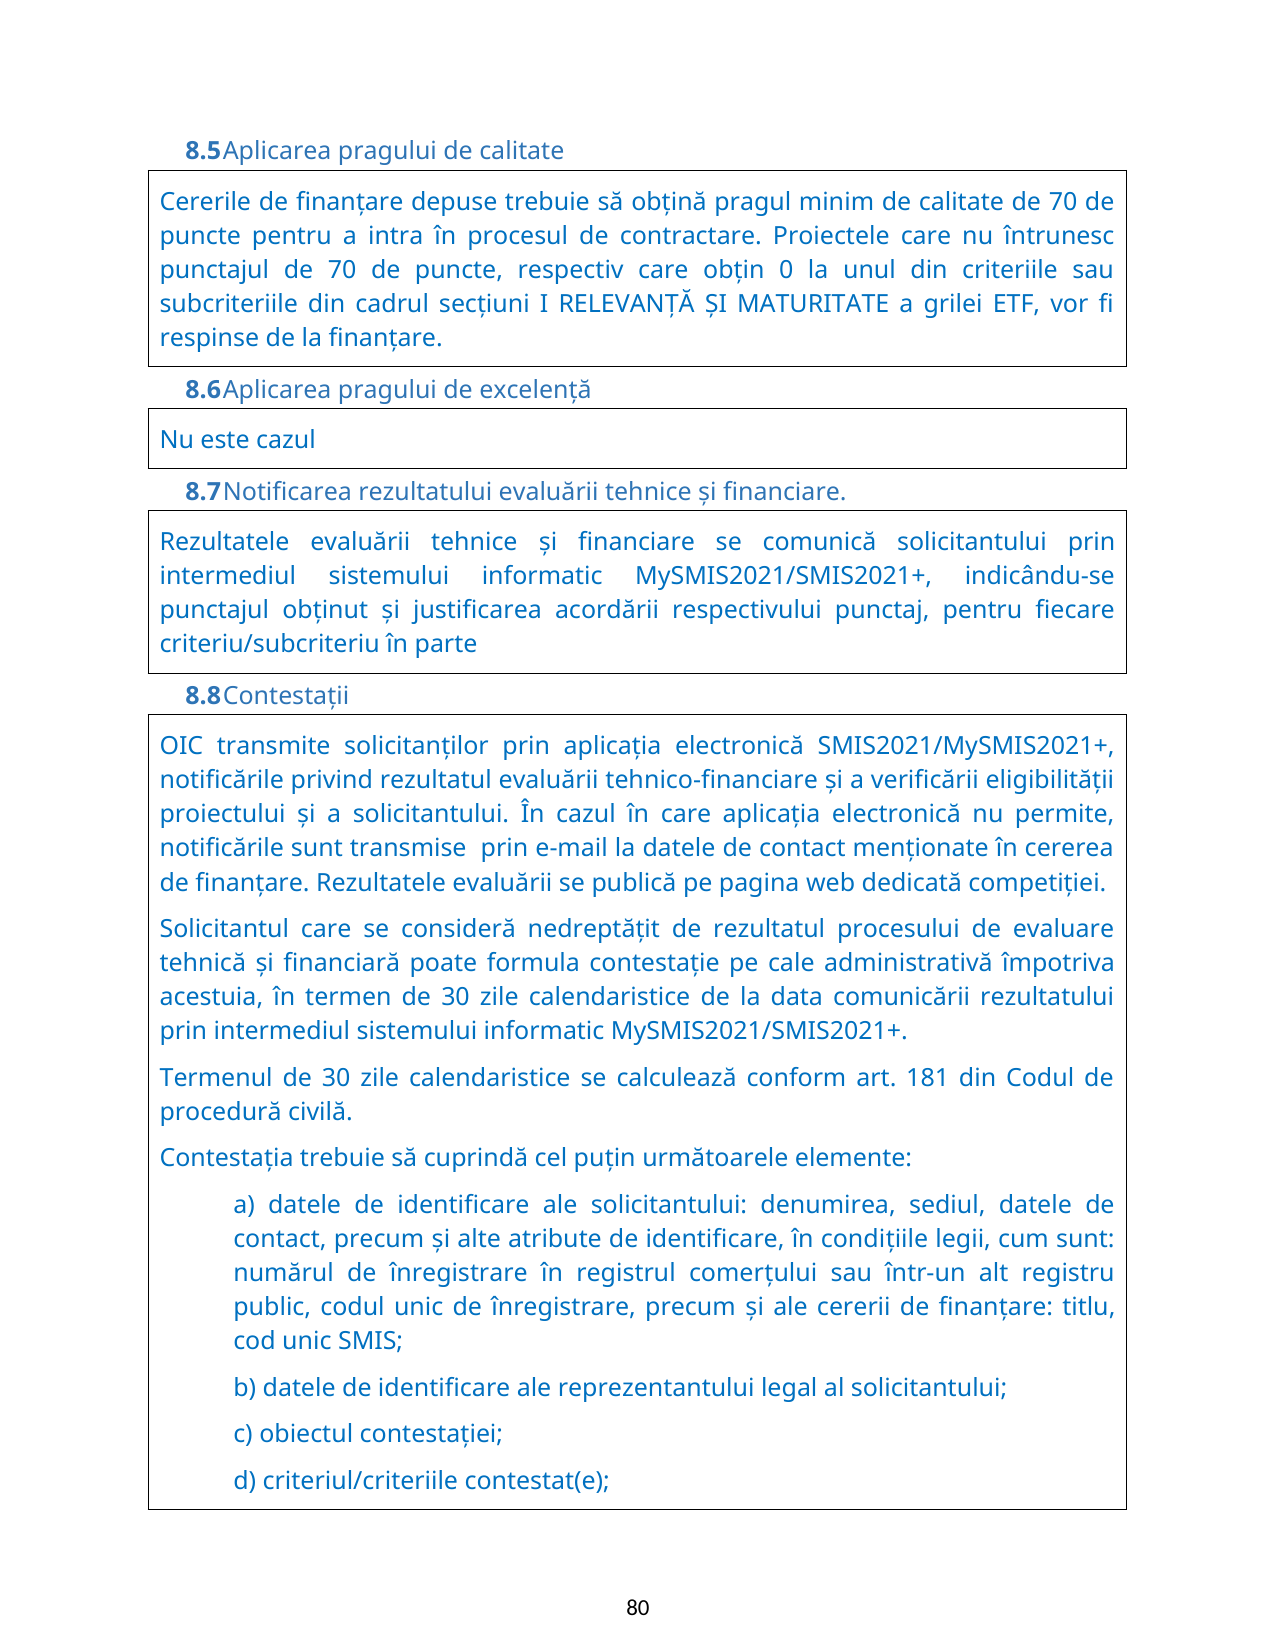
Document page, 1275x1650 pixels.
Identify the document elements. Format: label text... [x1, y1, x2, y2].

subtitle Notificarea rezultatului evaluării tehnice și financiare. [185, 473, 1127, 507]
table_header Nu este cazul [149, 409, 1126, 468]
subtitle Aplicarea pragului de excelență [185, 371, 1127, 405]
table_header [149, 715, 1126, 1509]
subtitle Aplicarea pragului de calitate [185, 133, 1127, 167]
table_header Cererile de finanțare depuse trebuie să obțină pragul minim de calitate de 70 de puncte pentru a intra în procesul de contractare. Proiectele care nu întrunesc punctajul de 70 de puncte, respectiv care obțin 0 la unul din criteriile sau subcriteriile din cadrul secțiuni I RELEVANȚĂ ȘI MATURITATE a grilei ETF, vor fi respinse de la finanțare. [149, 171, 1126, 366]
subtitle Contestații [185, 678, 1127, 712]
table_header Rezultatele evaluării tehnice şi financiare se comunică solicitantului prin intermediul sistemului informatic MySMIS2021/SMIS2021+, indicându-se punctajul obținut şi justificarea acordării respectivului punctaj, pentru fiecare criteriu/subcriteriu în parte [149, 511, 1126, 672]
